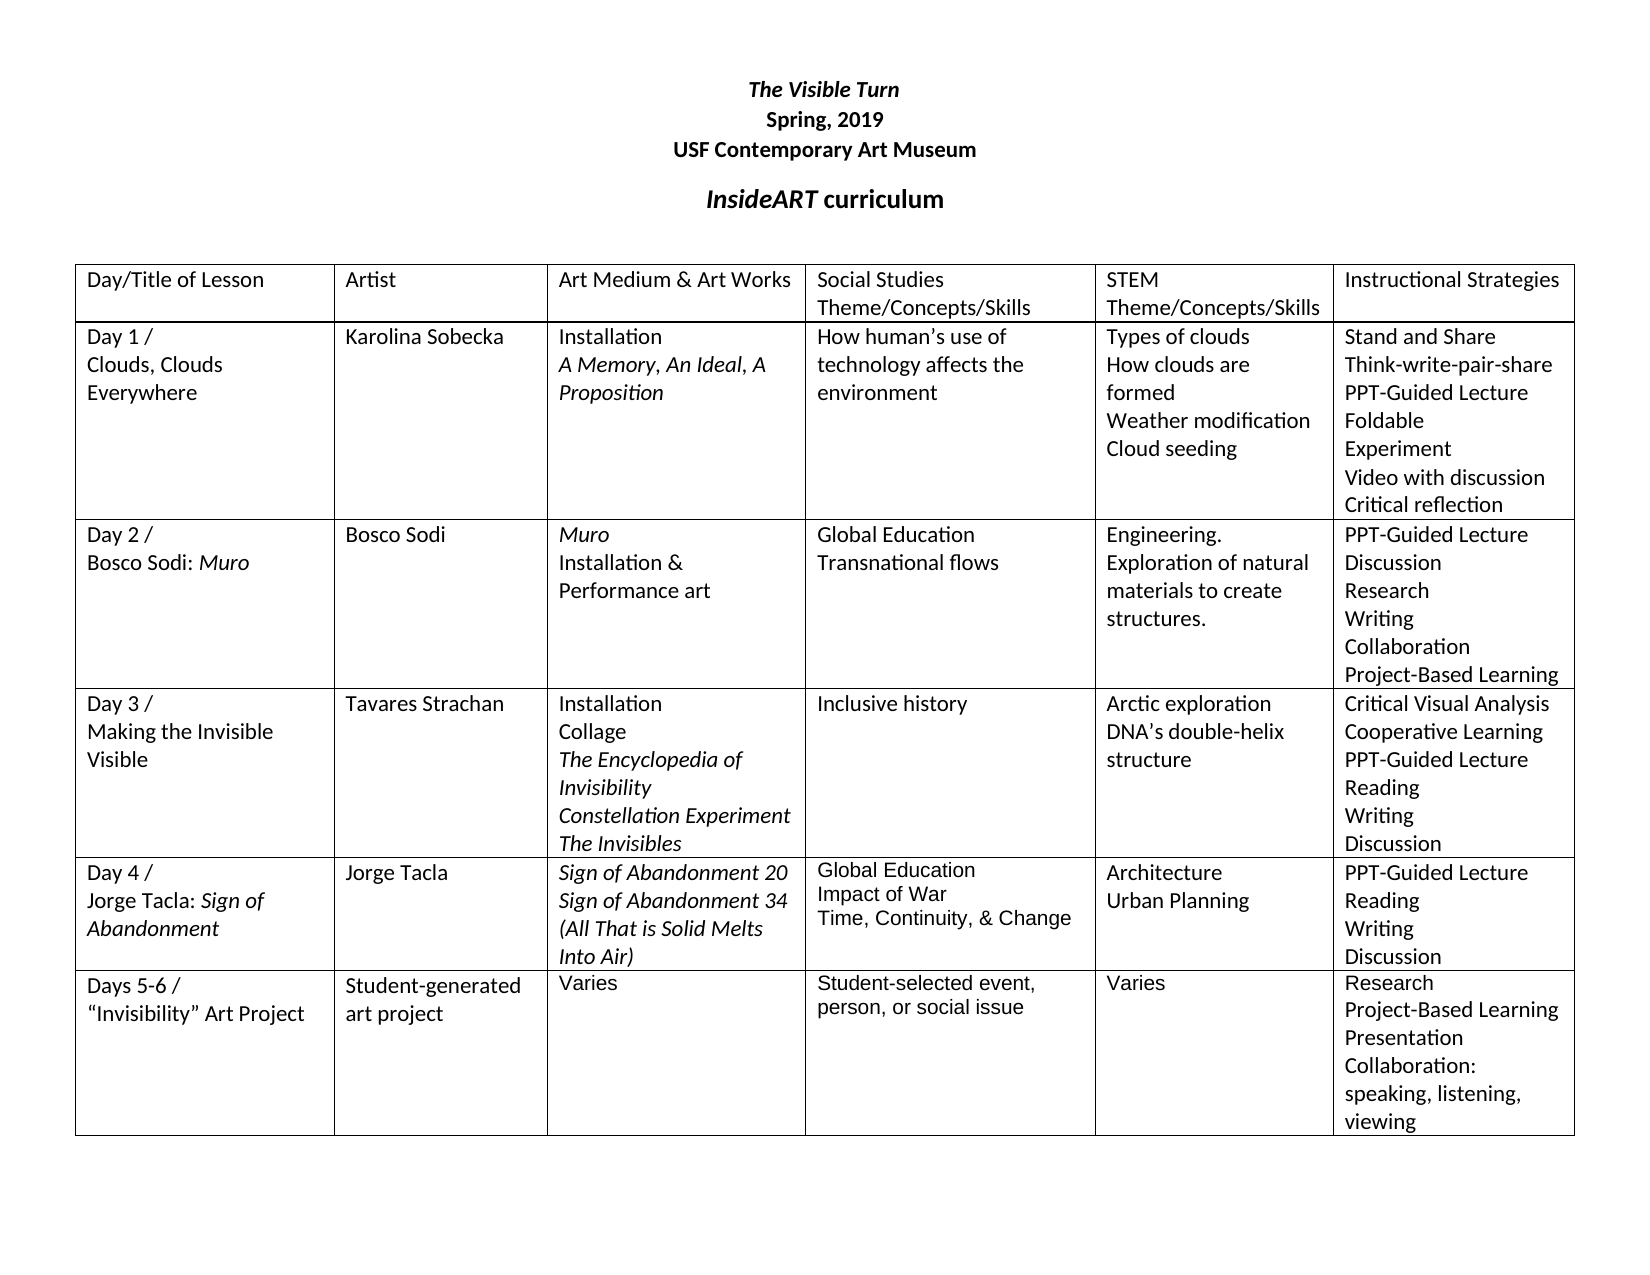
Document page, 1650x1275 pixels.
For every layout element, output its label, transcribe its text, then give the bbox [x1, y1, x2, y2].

table_cell Student-selected event, person, or social issue [806, 971, 1095, 1135]
table_cell PPT-Guided Lecture Reading Writing Discussion [1334, 858, 1574, 970]
table_cell Types of clouds How clouds are formed Weather modification Cloud seeding [1096, 323, 1333, 519]
table_cell Critical Visual Analysis Cooperative Learning PPT-Guided Lecture Reading Writing Discussion [1334, 689, 1574, 857]
text The Visible Turn Spring, 2019 USF Contemporary Art Museum [75, 75, 1575, 163]
table_cell Day 2 / Bosco Sodi: Muro [76, 520, 334, 688]
table_cell Research Project-Based Learning Presentation Collaboration: speaking, listening, viewing [1334, 971, 1574, 1135]
table_cell Karolina Sobecka [335, 323, 547, 519]
table_cell Day 1 / Clouds, Clouds Everywhere [76, 323, 334, 519]
table_cell Student-generated art project [335, 971, 547, 1135]
table_cell Global Education Transnational flows [806, 520, 1095, 688]
table_cell Jorge Tacla [335, 858, 547, 970]
table_cell Bosco Sodi [335, 520, 547, 688]
table_cell Days 5-6 / “Invisibility” Art Project [76, 971, 334, 1135]
table_cell Varies [548, 971, 805, 1135]
table_header Art Medium & Art Works [548, 265, 805, 321]
table_header Instructional Strategies [1334, 265, 1574, 321]
table_cell Installation A Memory, An Ideal, A Proposition [548, 323, 805, 519]
table_header Social Studies Theme/Concepts/Skills [806, 265, 1095, 321]
table_cell Architecture Urban Planning [1096, 858, 1333, 970]
table_cell Tavares Strachan [335, 689, 547, 857]
table_cell Muro Installation & Performance art [548, 520, 805, 688]
table_header STEM Theme/Concepts/Skills [1096, 265, 1333, 321]
table_cell Day 4 / Jorge Tacla: Sign of Abandonment [76, 858, 334, 970]
table_cell Day 3 / Making the Invisible Visible [76, 689, 334, 857]
table_cell Stand and Share Think-write-pair-share PPT-Guided Lecture Foldable Experiment Video with discussion Critical reflection [1334, 323, 1574, 519]
table_cell How human’s use of technology affects the environment [806, 323, 1095, 519]
table_cell Engineering. Exploration of natural materials to create structures. [1096, 520, 1333, 688]
table_cell Arctic exploration DNA’s double-helix structure [1096, 689, 1333, 857]
table_cell Inclusive history [806, 689, 1095, 857]
table_header Artist [335, 265, 547, 321]
table_header Day/Title of Lesson [76, 265, 334, 321]
table_cell Global Education Impact of War Time, Continuity, & Change [806, 858, 1095, 970]
table_cell PPT-Guided Lecture Discussion Research Writing Collaboration Project-Based Learning [1334, 520, 1574, 688]
table_cell Installation Collage The Encyclopedia of Invisibility Constellation Experiment The Invisibles [548, 689, 805, 857]
table_cell Varies [1096, 971, 1333, 1135]
table_cell Sign of Abandonment 20 Sign of Abandonment 34 (All That is Solid Melts Into Air) [548, 858, 805, 970]
text InsideART curriculum [75, 182, 1575, 246]
